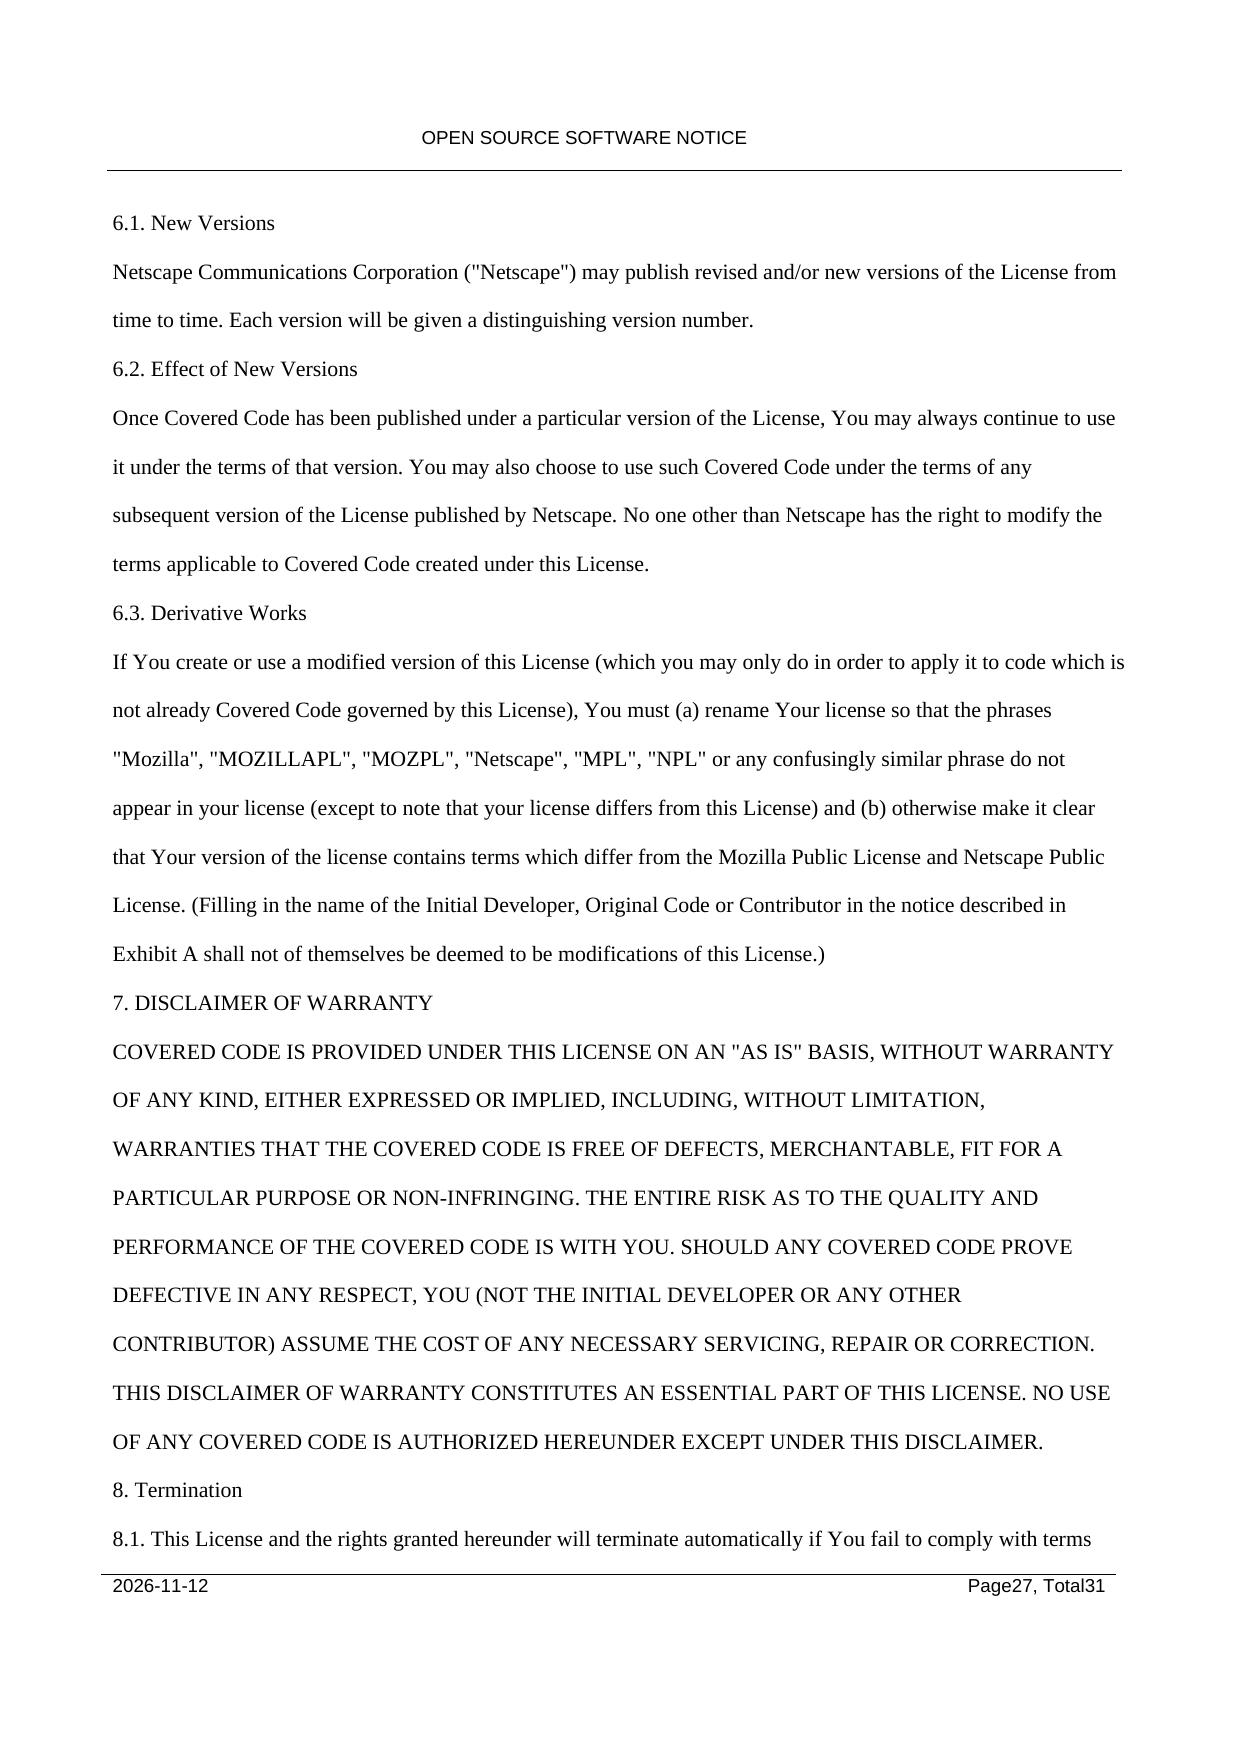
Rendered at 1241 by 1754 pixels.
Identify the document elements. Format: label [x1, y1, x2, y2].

text [112, 206, 1128, 1555]
